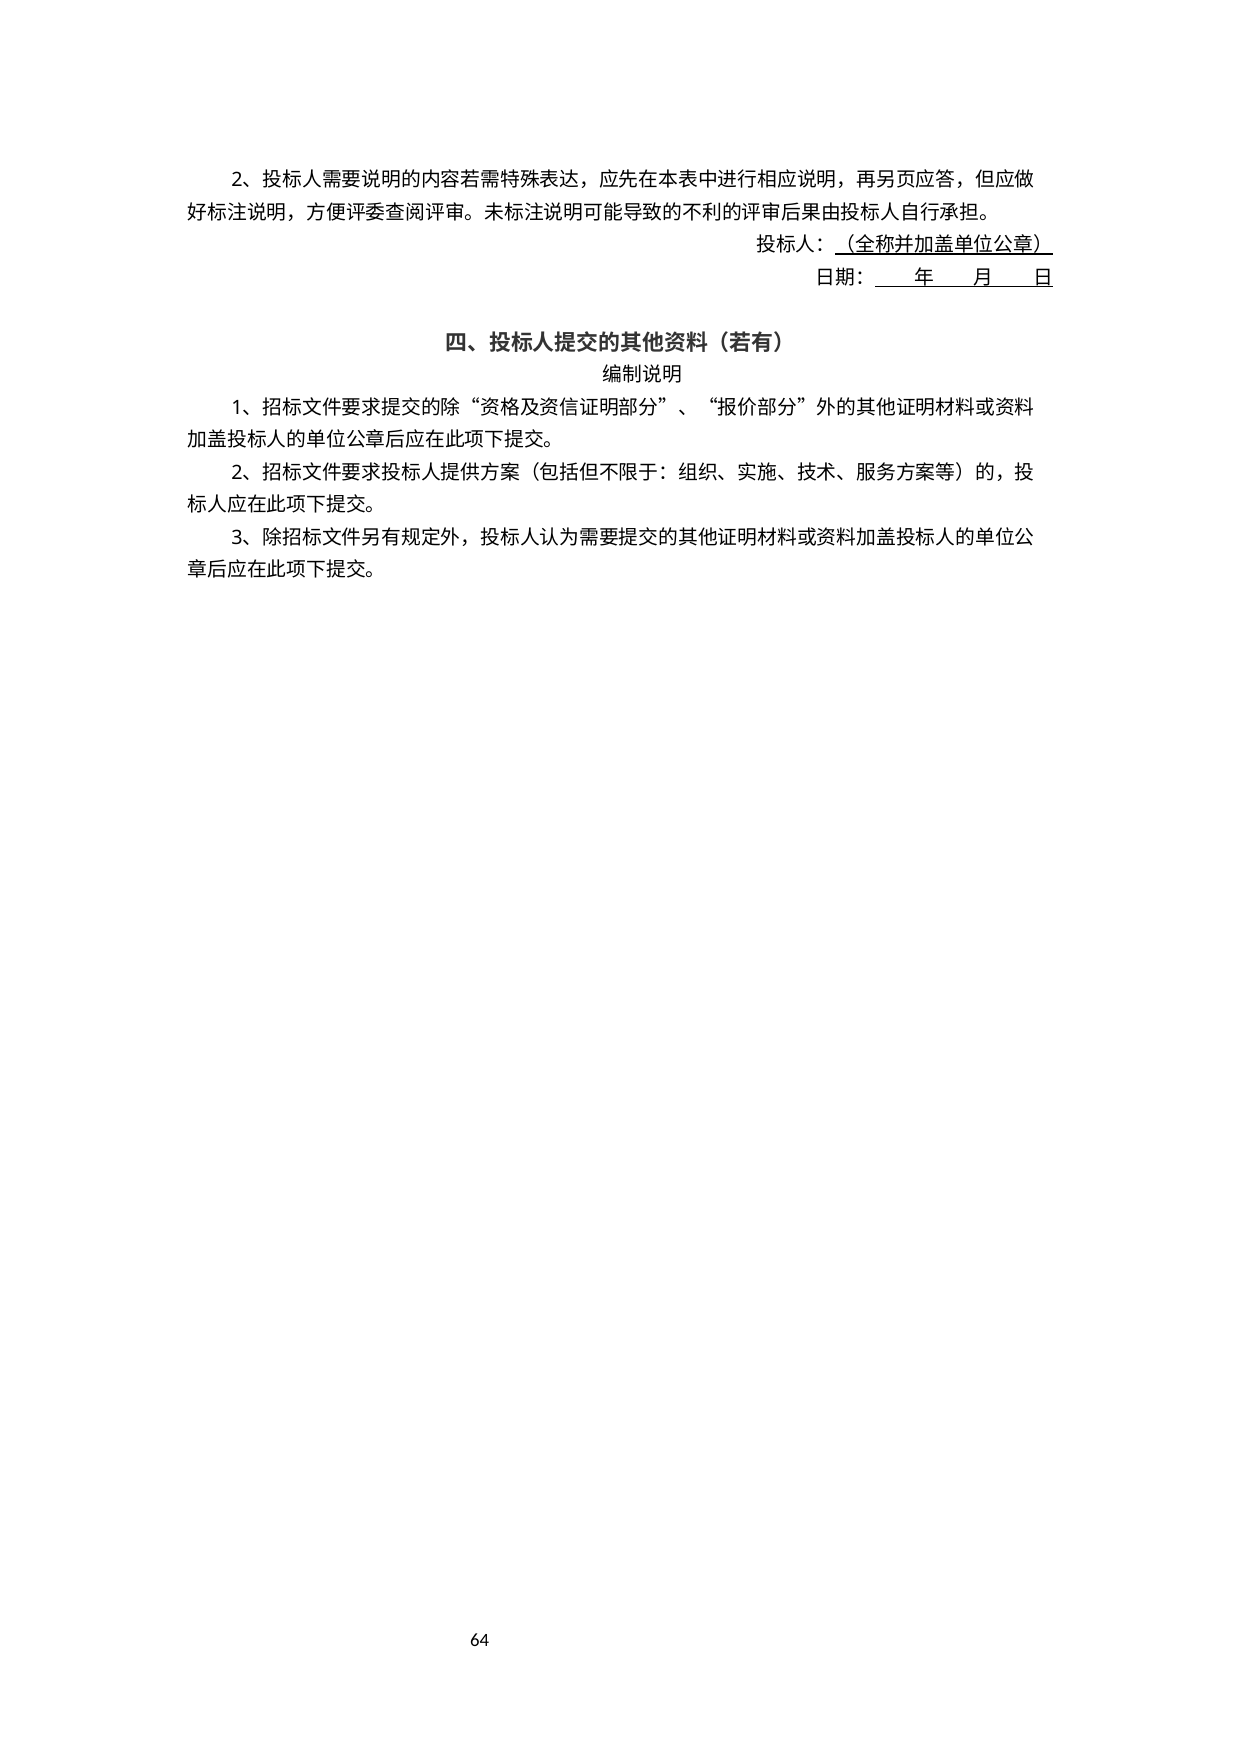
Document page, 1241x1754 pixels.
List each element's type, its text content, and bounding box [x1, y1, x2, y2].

text 日期： 年 月 日 [187, 259, 1053, 292]
text 编制说明 [187, 357, 1053, 389]
subtitle 四、投标人提交的其他资料（若有） [187, 324, 1053, 357]
text 投标人：（全称并加盖单位公章） [187, 227, 1053, 259]
text 1、招标文件要求提交的除“资格及资信证明部分”、“报价部分”外的其他证明材料或资料加盖投标人的单位公章后应在此项下提交。 [187, 389, 1053, 454]
text 2、招标文件要求投标人提供方案（包括但不限于：组织、实施、技术、服务方案等）的，投标人应在此项下提交。 [187, 454, 1053, 519]
text 3、除招标文件另有规定外，投标人认为需要提交的其他证明材料或资料加盖投标人的单位公章后应在此项下提交。 [187, 519, 1053, 584]
text 2、投标人需要说明的内容若需特殊表达，应先在本表中进行相应说明，再另页应答，但应做好标注说明，方便评委查阅评审。未标注说明可能导致的不利的评审后果由投标人自行承担。 [187, 162, 1053, 227]
